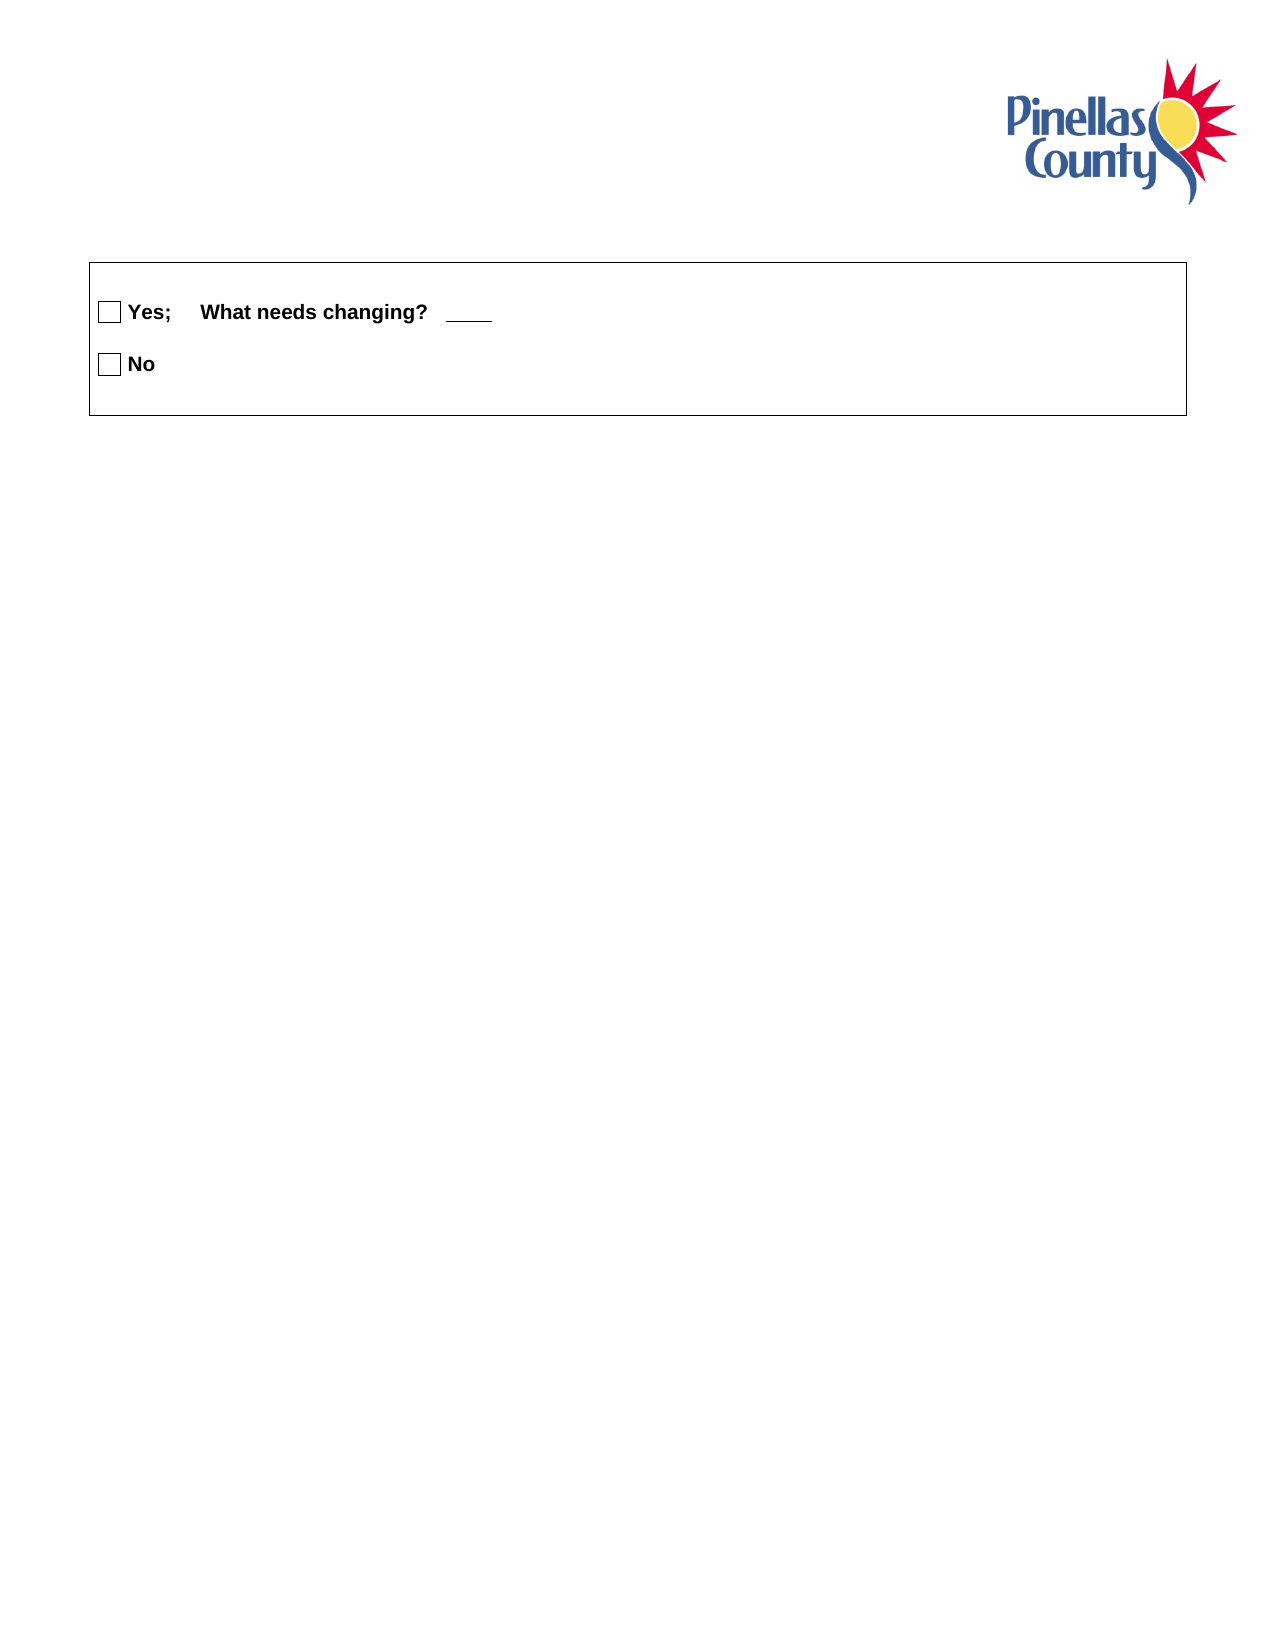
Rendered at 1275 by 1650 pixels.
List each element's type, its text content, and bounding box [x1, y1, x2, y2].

table_cell Yes; What needs changing? No [90, 263, 1186, 415]
picture [1007, 58, 1238, 205]
